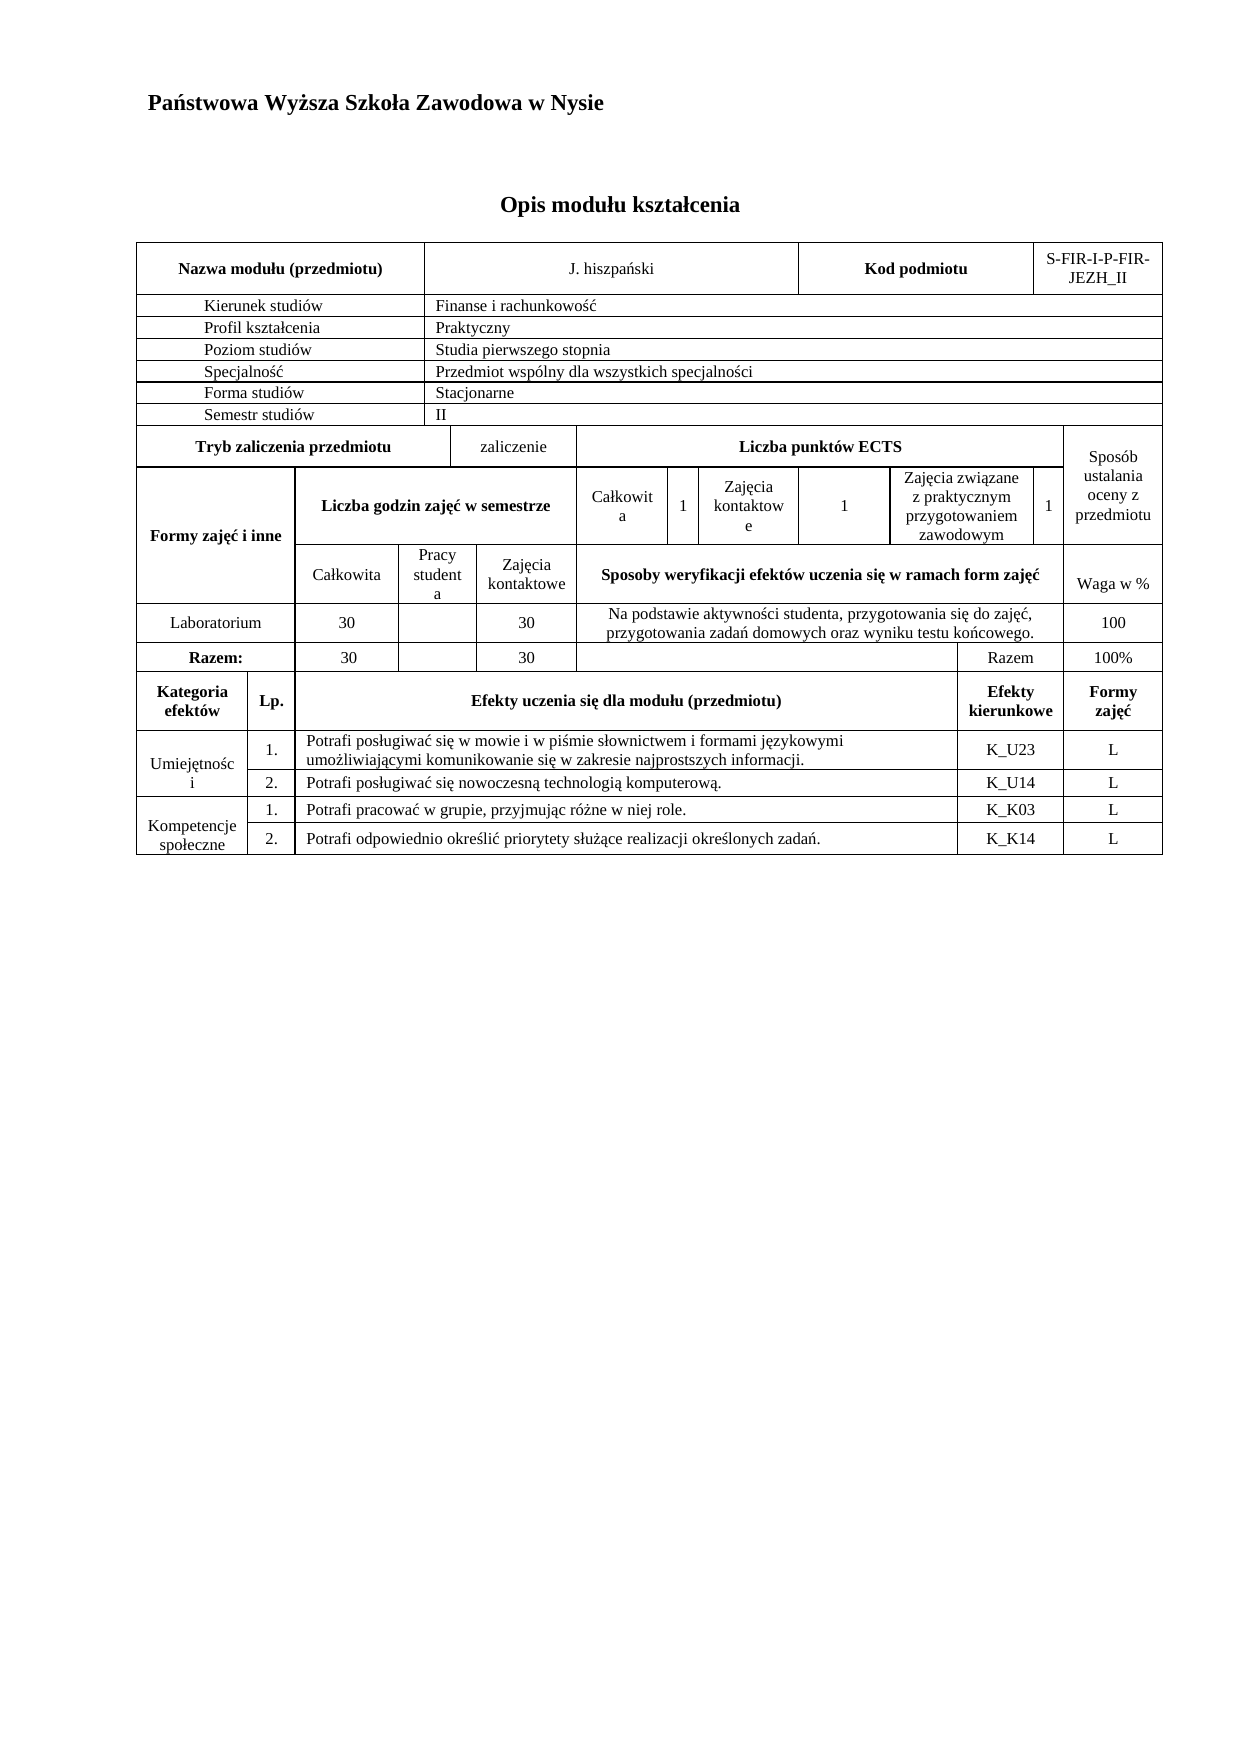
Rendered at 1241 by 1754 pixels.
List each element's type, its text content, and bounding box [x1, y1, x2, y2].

table_cell Specjalność [137, 361, 424, 381]
table_cell L [1064, 731, 1162, 769]
table_cell L [1064, 797, 1162, 822]
table_cell Pracy studenta [399, 545, 476, 603]
text Opis modułu kształcenia [148, 191, 1092, 217]
table_header Kod podmiotu [799, 243, 1033, 294]
table_cell Zajęcia kontaktowe [477, 545, 576, 603]
table_cell Razem [958, 643, 1063, 671]
table_cell Kategoria efektów [137, 672, 247, 729]
table_header Nazwa modułu (przedmiotu) [137, 243, 424, 294]
table_cell Formy zajęć i inne [137, 468, 294, 603]
table_cell Stacjonarne [425, 383, 1162, 403]
table_cell Efekty kierunkowe [958, 672, 1063, 729]
table_cell Całkowita [296, 545, 398, 603]
text Państwowa Wyższa Szkoła Zawodowa w Nysie [148, 89, 1092, 115]
table_cell K_K14 [958, 823, 1063, 854]
table_cell Przedmiot wspólny dla wszystkich specjalności [425, 361, 1162, 381]
table_cell 30 [296, 604, 398, 642]
table_cell Kompetencje społeczne [137, 797, 247, 854]
table_cell Razem: [137, 643, 294, 671]
table_cell Forma studiów [137, 383, 424, 403]
table_cell 1 [668, 468, 698, 544]
table_cell [399, 604, 476, 642]
table_cell 100 [1064, 604, 1162, 642]
table_cell 1. [248, 731, 294, 769]
table_cell K_U23 [958, 731, 1063, 769]
table_cell L [1064, 823, 1162, 854]
table_cell Potrafi odpowiednio określić priorytety służące realizacji określonych zadań. [296, 823, 957, 854]
table_cell Praktyczny [425, 317, 1162, 338]
table_cell Efekty uczenia się dla modułu (przedmiotu) [296, 672, 957, 729]
table_cell Studia pierwszego stopnia [425, 339, 1162, 359]
table_cell Poziom studiów [137, 339, 424, 359]
table_cell Potrafi posługiwać się nowoczesną technologią komputerową. [296, 770, 957, 796]
table_cell 1 [1034, 468, 1063, 544]
table_cell Umiejętności [137, 731, 247, 796]
table_cell 30 [296, 643, 398, 671]
table_cell 30 [477, 643, 576, 671]
table_cell [399, 643, 476, 671]
table_cell K_U14 [958, 770, 1063, 796]
table_cell Sposoby weryfikacji efektów uczenia się w ramach form zajęć [577, 545, 1063, 603]
table_cell Liczba punktów ECTS [577, 426, 1063, 466]
table_cell Zajęcia związane z praktycznym przygotowaniem zawodowym [891, 468, 1033, 544]
table_cell 30 [477, 604, 576, 642]
table_cell 2. [248, 823, 294, 854]
table_cell II [425, 404, 1162, 425]
table_cell 100% [1064, 643, 1162, 671]
table_cell Finanse i rachunkowość [425, 295, 1162, 316]
table_cell Waga w % [1064, 545, 1162, 603]
table_cell zaliczenie [451, 426, 576, 466]
table_cell L [1064, 770, 1162, 796]
table_cell [577, 643, 957, 671]
table_cell Potrafi pracować w grupie, przyjmując różne w niej role. [296, 797, 957, 822]
table_cell Sposób ustalania oceny z przedmiotu [1064, 426, 1162, 544]
table_cell Zajęcia kontaktowe [699, 468, 798, 544]
table_cell Kierunek studiów [137, 295, 424, 316]
table_cell Profil kształcenia [137, 317, 424, 338]
table_cell 2. [248, 770, 294, 796]
table_cell Formy zajęć [1064, 672, 1162, 729]
table_header S-FIR-I-P-FIR-JEZH_II [1034, 243, 1162, 294]
table_cell Potrafi posługiwać się w mowie i w piśmie słownictwem i formami językowymi umożliwiającymi komunikowanie się w zakresie najprostszych informacji. [296, 731, 957, 769]
table_header J. hiszpański [425, 243, 798, 294]
table_cell Liczba godzin zajęć w semestrze [296, 468, 576, 544]
table_cell Laboratorium [137, 604, 294, 642]
table_cell Całkowita [577, 468, 667, 544]
table_cell Na podstawie aktywności studenta, przygotowania się do zajęć, przygotowania zadań domowych oraz wyniku testu końcowego. [577, 604, 1063, 642]
table_cell K_K03 [958, 797, 1063, 822]
table_cell 1. [248, 797, 294, 822]
table_cell 1 [799, 468, 889, 544]
table_cell Lp. [248, 672, 294, 729]
table_cell Tryb zaliczenia przedmiotu [137, 426, 450, 466]
table_cell Semestr studiów [137, 404, 424, 425]
